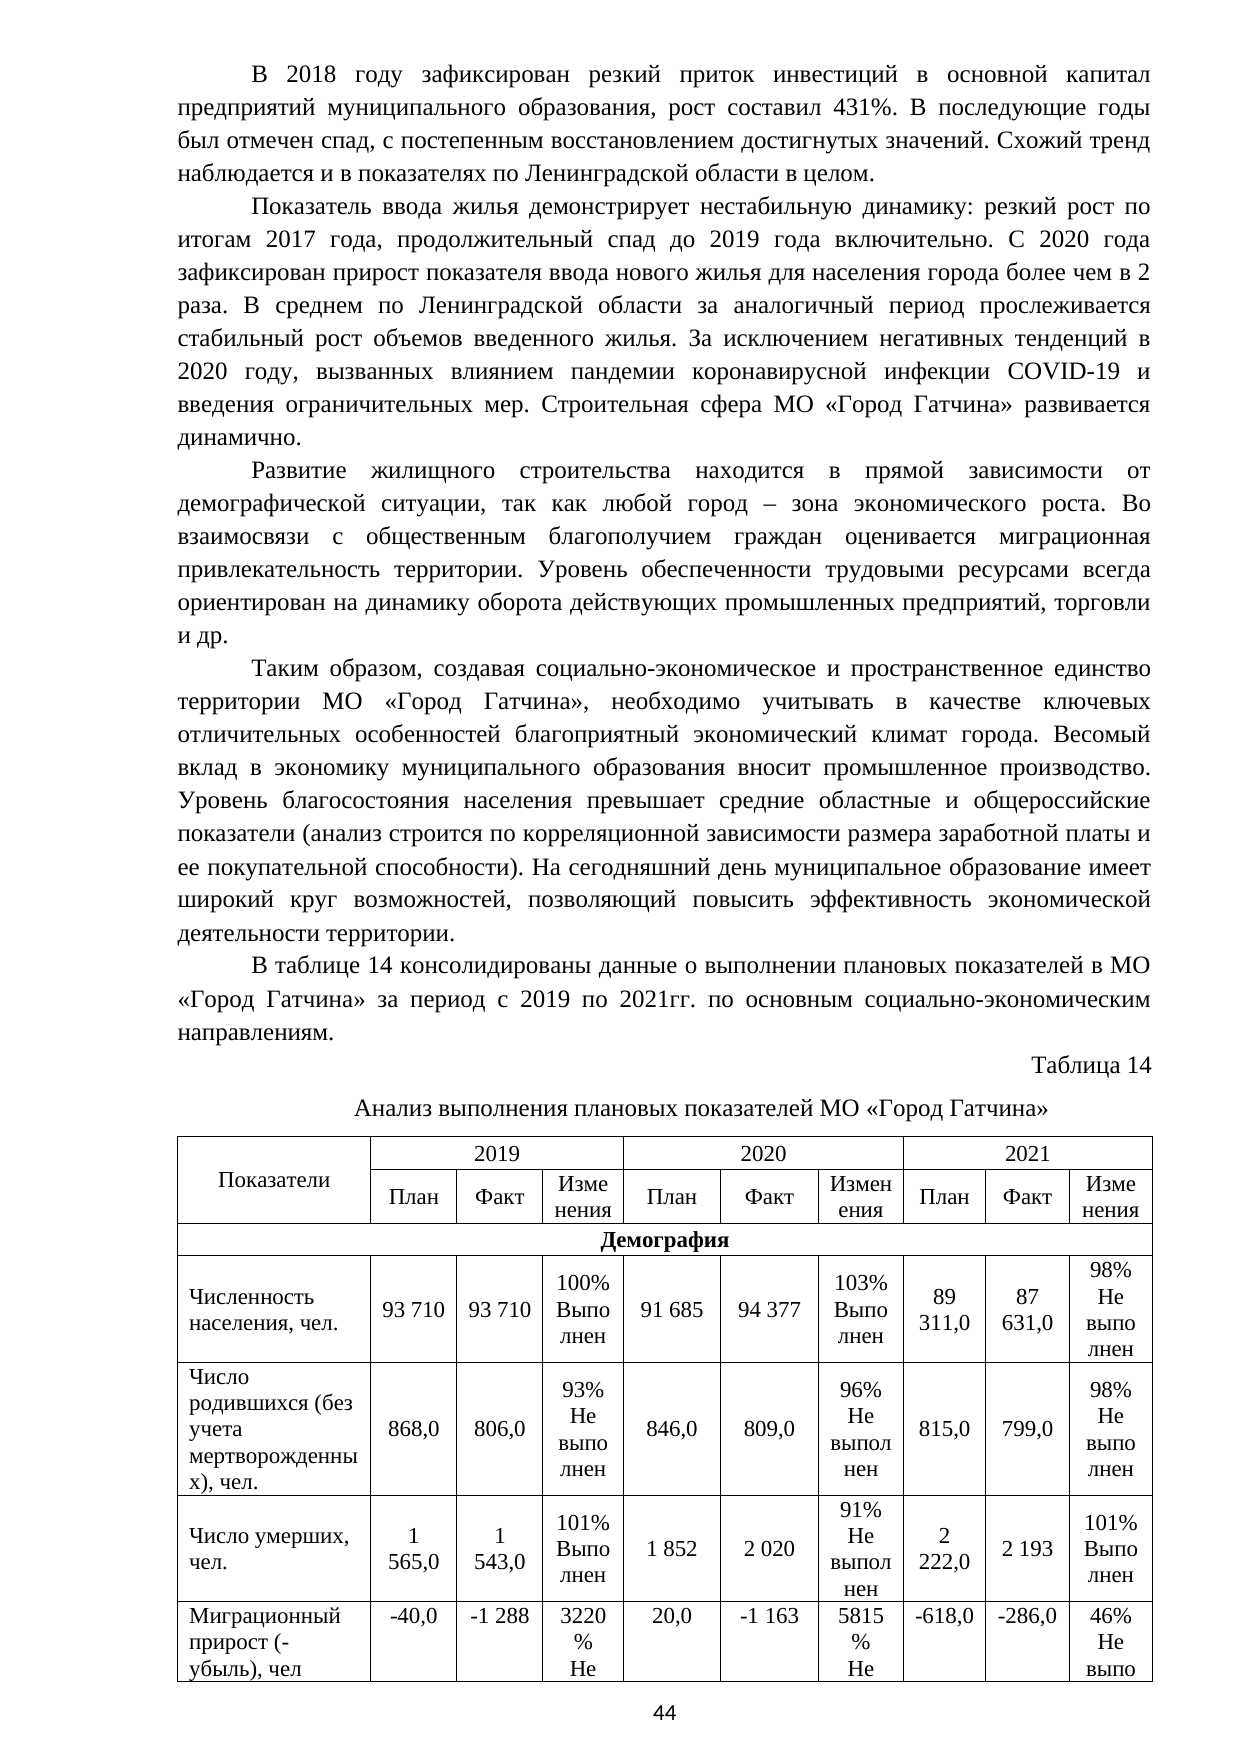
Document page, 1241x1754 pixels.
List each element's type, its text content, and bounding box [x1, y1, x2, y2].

table_cell Изменения [819, 1170, 903, 1222]
text Анализ выполнения плановых показателей МО «Город Гатчина» [177, 1093, 1152, 1122]
table_cell Демография [178, 1224, 1152, 1255]
table_cell 46% Не выполнен [1070, 1602, 1152, 1681]
table_cell План [904, 1170, 985, 1222]
table_cell 94 377 [721, 1256, 818, 1362]
table_cell 2 193 [986, 1496, 1069, 1601]
table_cell 91 685 [624, 1256, 720, 1362]
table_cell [178, 1602, 370, 1681]
table_cell Изменения [543, 1170, 623, 1222]
table_cell 815,0 [904, 1363, 985, 1494]
table_cell 2 020 [721, 1496, 818, 1601]
text Развитие жилищного строительства находится в прямой зависимости от демографической ситуации, так как любой город – зона экономического роста. Во взаимосвязи с общественным благополучием граждан оценивается миграционная привлекательность территории. Уровень обеспеченности трудовыми ресурсами всегда ориентирован на динамику оборота действующих промышленных предприятий, торговли и др. [177, 455, 1152, 649]
table_cell 101% Выполнен [1070, 1496, 1152, 1601]
table_cell Численность населения, чел. [178, 1256, 370, 1362]
table_header 2021 [904, 1137, 1152, 1169]
table_header 2019 [371, 1137, 623, 1169]
table_cell План [371, 1170, 456, 1222]
table_cell 98% Не выполнен [1070, 1363, 1152, 1494]
table_cell 799,0 [986, 1363, 1069, 1494]
table_cell 91% Не выполнен [819, 1496, 903, 1601]
table_cell 809,0 [721, 1363, 818, 1494]
table_cell Факт [721, 1170, 818, 1222]
table_cell -286,0 [986, 1602, 1069, 1681]
table_cell -1 288 [457, 1602, 542, 1681]
table_cell Факт [986, 1170, 1069, 1222]
table_cell -40,0 [371, 1602, 456, 1681]
text В таблице 14 консолидированы данные о выполнении плановых показателей в МО «Город Гатчина» за период с 2019 по 2021гг. по основным социально-экономическим направлениям. [177, 951, 1152, 1045]
table_cell 103% Выполнен [819, 1256, 903, 1362]
table_cell -1 163 [721, 1602, 818, 1681]
table_cell 2 222,0 [904, 1496, 985, 1601]
table_cell 1 543,0 [457, 1496, 542, 1601]
table_cell 87 631,0 [986, 1256, 1069, 1362]
table_cell 868,0 [371, 1363, 456, 1494]
table_cell 93 710 [371, 1256, 456, 1362]
text Таким образом, создавая социально-экономическое и пространственное единство территории МО «Город Гатчина», необходимо учитывать в качестве ключевых отличительных особенностей благоприятный экономический климат города. Весомый вклад в экономику муниципального образования вносит промышленное производство. Уровень благосостояния населения превышает средние областные и общероссийские показатели (анализ строится по корреляционной зависимости размера заработной платы и ее покупательной способности). На сегодняшний день муниципальное образование имеет широкий круг возможностей, позволяющий повысить эффективность экономической деятельности территории. [177, 653, 1152, 946]
text В 2018 году зафиксирован резкий приток инвестиций в основной капитал предприятий муниципального образования, рост составил 431%. В последующие годы был отмечен спад, с постепенным восстановлением достигнутых значений. Схожий тренд наблюдается и в показателях по Ленинградской области в целом. [177, 59, 1152, 187]
table_cell 98% Не выполнен [1070, 1256, 1152, 1362]
table_cell Изменения [1070, 1170, 1152, 1222]
table_header Показатели [178, 1137, 370, 1222]
table_cell 100% Выполнен [543, 1256, 623, 1362]
table_cell 93% Не выполнен [543, 1363, 623, 1494]
table_cell 5815% Не выполнен [819, 1602, 903, 1681]
table_cell 20,0 [624, 1602, 720, 1681]
table_cell -618,0 [904, 1602, 985, 1681]
table_cell 1 565,0 [371, 1496, 456, 1601]
table_cell Число родившихся (без учета мертворожденных), чел. [178, 1363, 370, 1494]
text Показатель ввода жилья демонстрирует нестабильную динамику: резкий рост по итогам 2017 года, продолжительный спад до 2019 года включительно. С 2020 года зафиксирован прирост показателя ввода нового жилья для населения города более чем в 2 раза. В среднем по Ленинградской области за аналогичный период прослеживается стабильный рост объемов введенного жилья. За исключением негативных тенденций в 2020 году, вызванных влиянием пандемии коронавирусной инфекции COVID-19 и введения ограничительных мер. Строительная сфера МО «Город Гатчина» развивается динамично. [177, 191, 1152, 451]
table_cell 101% Выполнен [543, 1496, 623, 1601]
table_cell 806,0 [457, 1363, 542, 1494]
table_cell 89 311,0 [904, 1256, 985, 1362]
table_cell 96% Не выполнен [819, 1363, 903, 1494]
table_cell 93 710 [457, 1256, 542, 1362]
table_cell 3220% Не выполнен [543, 1602, 623, 1681]
table_cell План [624, 1170, 720, 1222]
table_cell Факт [457, 1170, 542, 1222]
table_header 2020 [624, 1137, 903, 1169]
text Таблица 14 [177, 1050, 1152, 1078]
table_cell Число умерших, чел. [178, 1496, 370, 1601]
table_cell 1 852 [624, 1496, 720, 1601]
table_cell 846,0 [624, 1363, 720, 1494]
